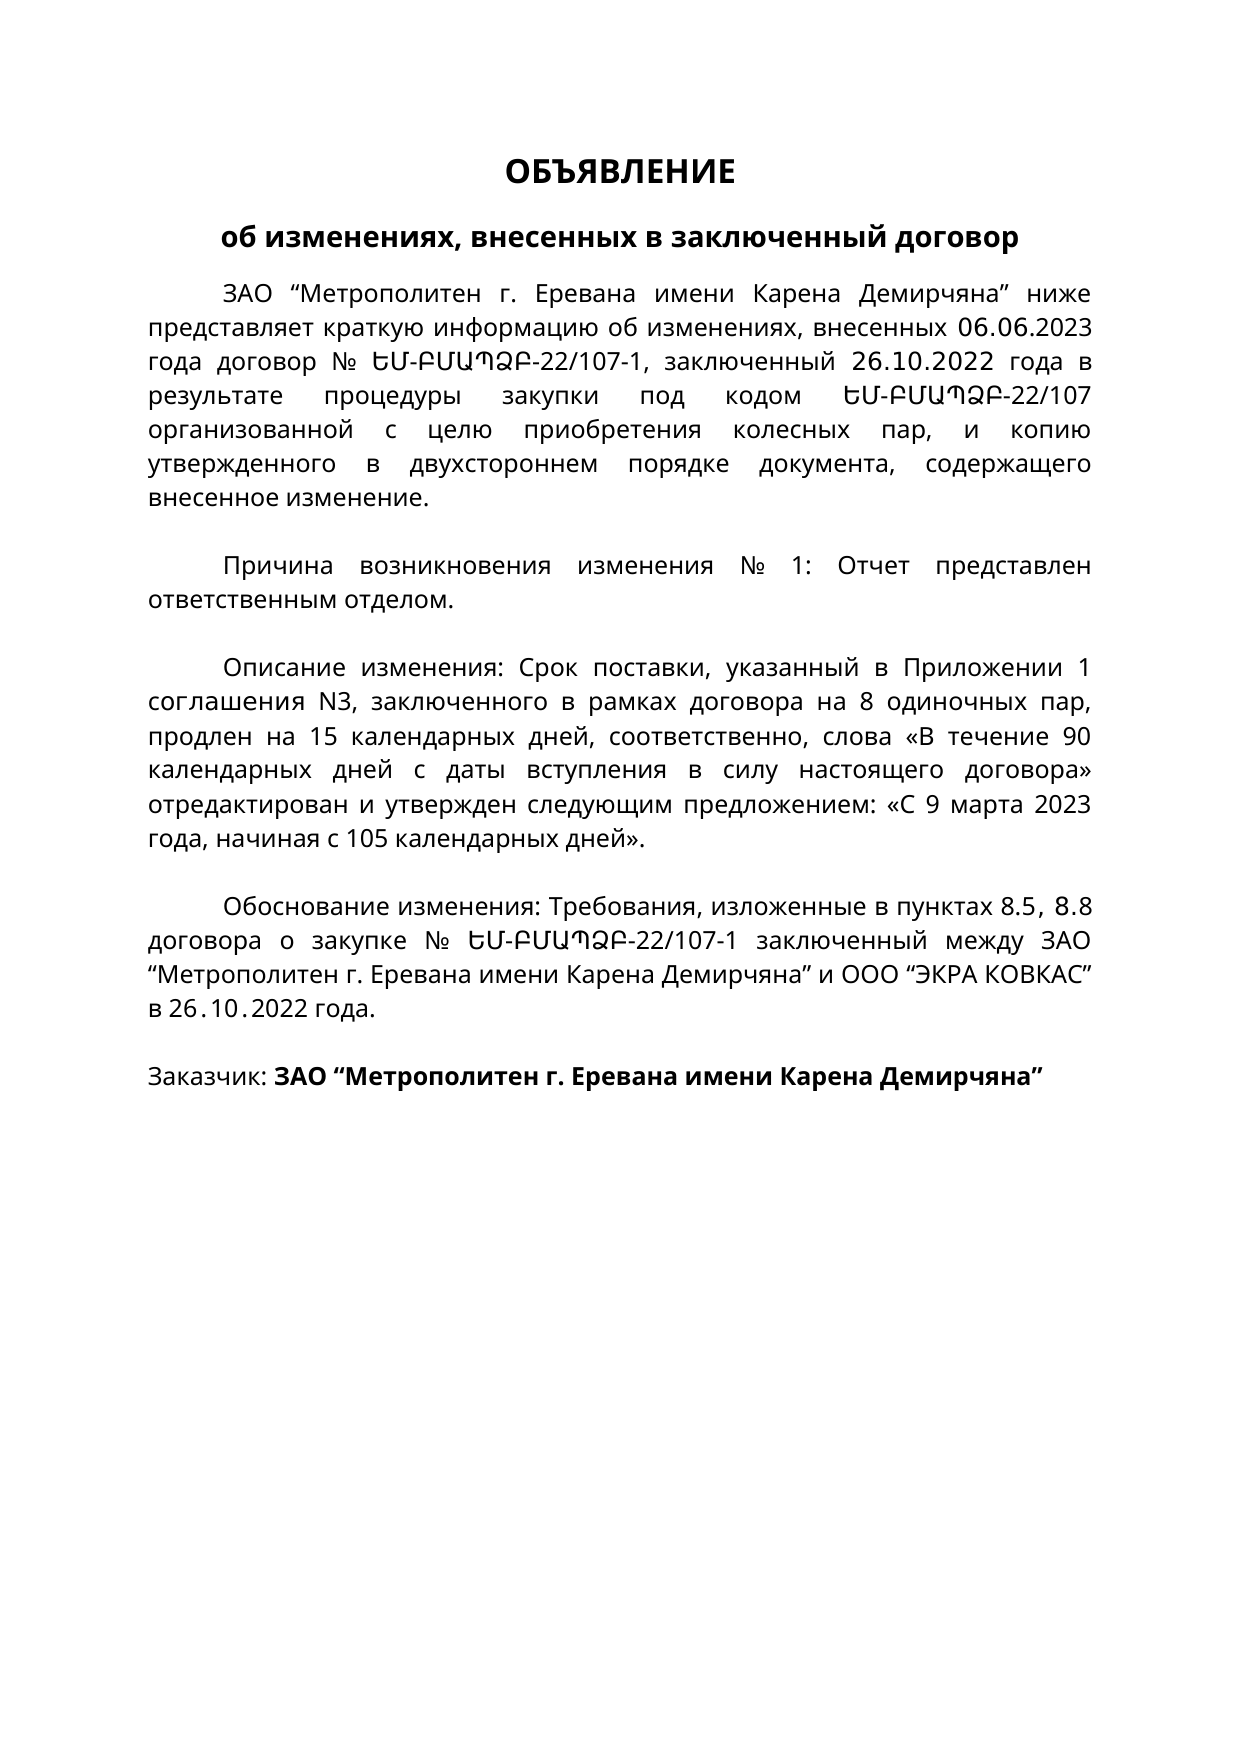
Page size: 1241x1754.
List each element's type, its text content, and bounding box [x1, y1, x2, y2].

text Обоснование изменения: Требования, изложенные в пунктах 8.5, 8․8 договора о закупке № ԵՄ-ԲՄԱՊՁԲ-22/107-1 заключенный между ЗАО “Метрополитен г. Еревана имени Карена Демирчяна” и ООО “ЭКРА КОВКАС” в 26․10․2022 года. [148, 888, 1092, 1025]
text ОБЪЯВЛЕНИЕ [148, 148, 1092, 193]
text об изменениях, внесенных в заключенный договор [148, 216, 1092, 256]
text Заказчик: ЗАО “Метрополитен г. Еревана имени Карена Демирчяна” [148, 1059, 1092, 1093]
text ЗАО “Метрополитен г. Еревана имени Карена Демирчяна” ниже представляет краткую информацию об изменениях, внесенных 06.06.2023 года договор № ԵՄ-ԲՄԱՊՁԲ-22/107-1, заключенный 26․10․2022 года в результате процедуры закупки под кодом ԵՄ-ԲՄԱՊՁԲ-22/107 организованной с целю приобретения колесных пар, и копию утвержденного в двухстороннем порядке документа, содержащего внесенное изменение. [148, 275, 1092, 514]
text Описание изменения: Срок поставки, указанный в Приложении 1 соглашения N3, заключенного в рамках договора на 8 одиночных пар, продлен на 15 календарных дней, соответственно, слова «В течение 90 календарных дней с даты вступления в силу настоящего договора» отредактирован и утвержден следующим предложением: «С 9 марта 2023 года, начиная с 105 календарных дней». [148, 650, 1092, 854]
text Причина возникновения изменения № 1: Отчет представлен ответственным отделом. [148, 548, 1092, 616]
